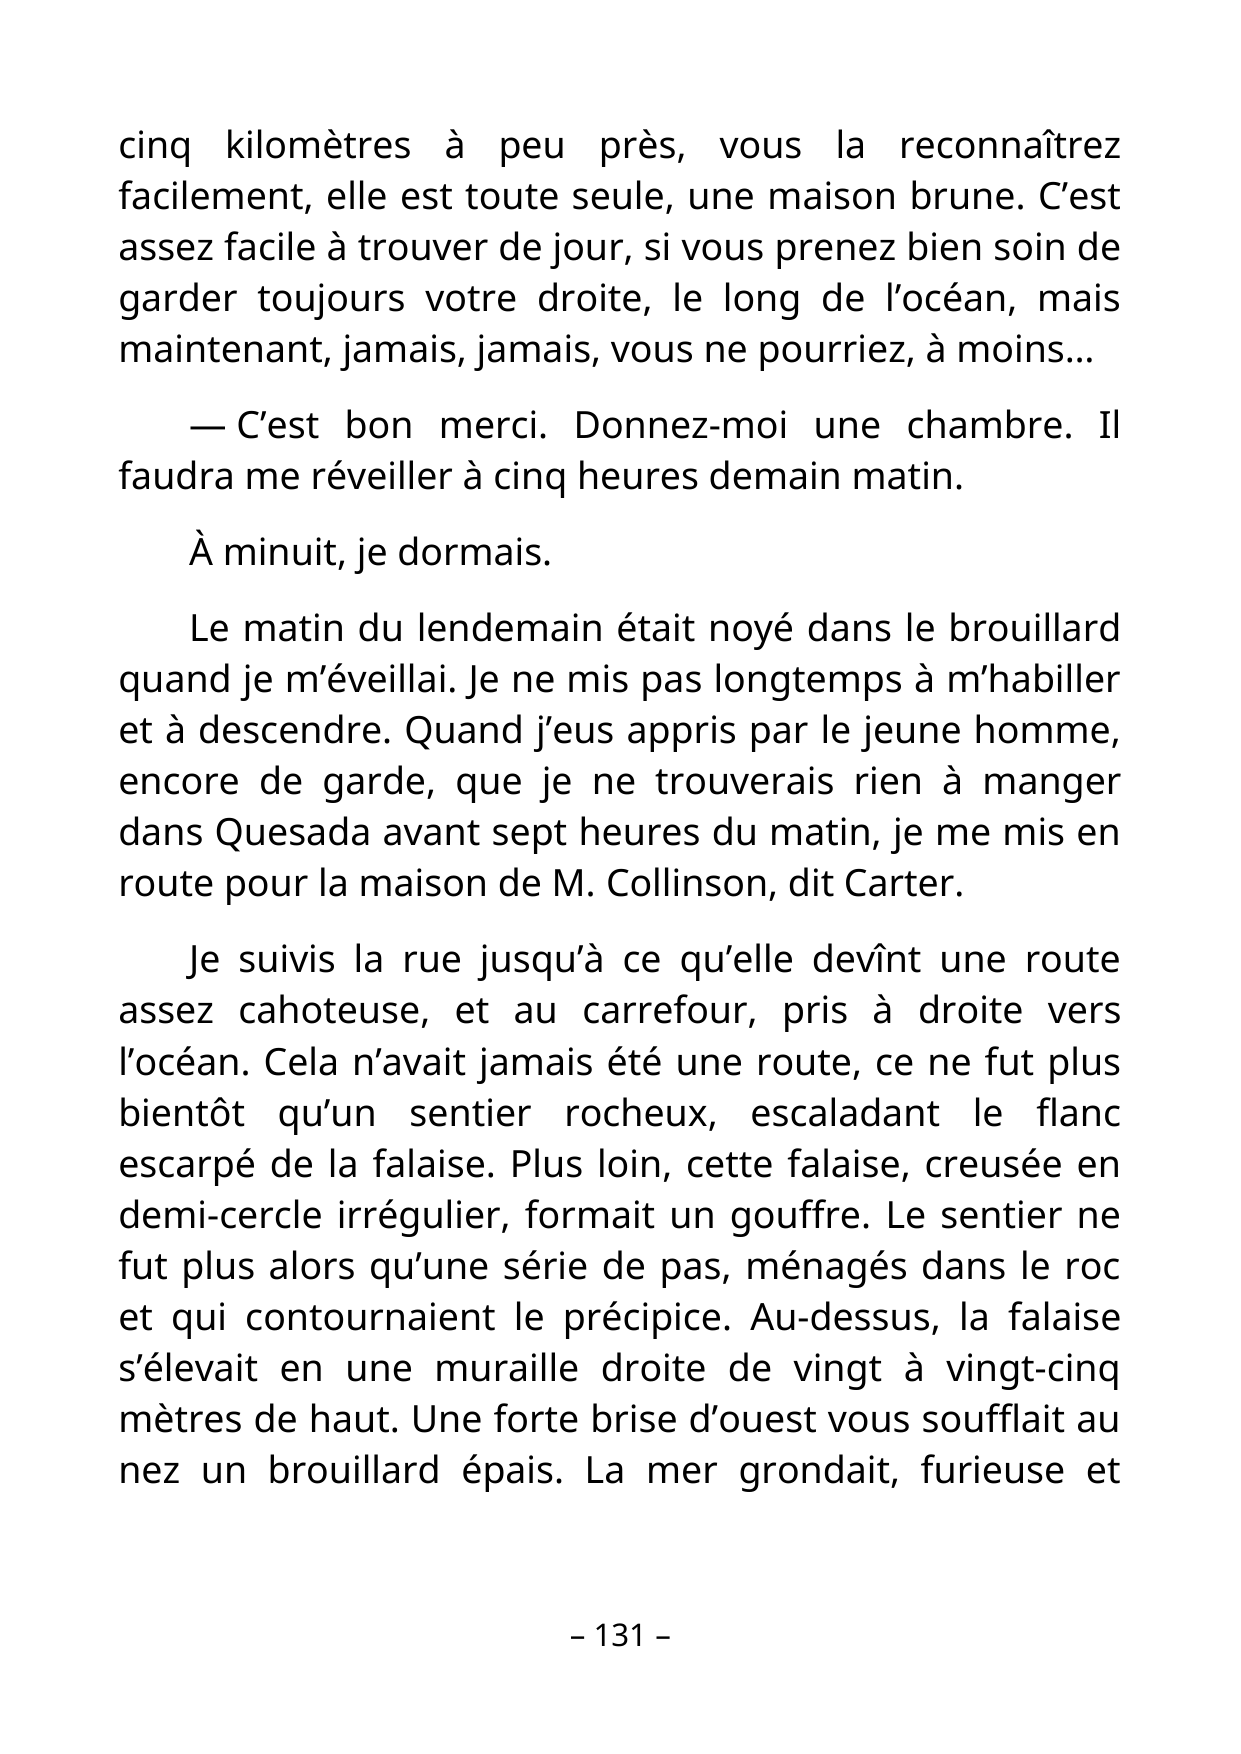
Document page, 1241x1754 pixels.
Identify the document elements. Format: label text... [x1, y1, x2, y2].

text À minuit, je dormais. [118, 525, 1122, 576]
text Le matin du lendemain était noyé dans le brouillard quand je m’éveillai. Je ne mis pas longtemps à m’habiller et à descendre. Quand j’eus appris par le jeune homme, encore de garde, que je ne trouverais rien à manger dans Quesada avant sept heures du matin, je me mis en route pour la maison de M. Collinson, dit Carter. [118, 601, 1122, 908]
text — C’est bon merci. Donnez-moi une chambre. Il faudra me réveiller à cinq heures demain matin. [118, 398, 1122, 500]
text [118, 933, 1122, 1494]
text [118, 118, 1122, 373]
